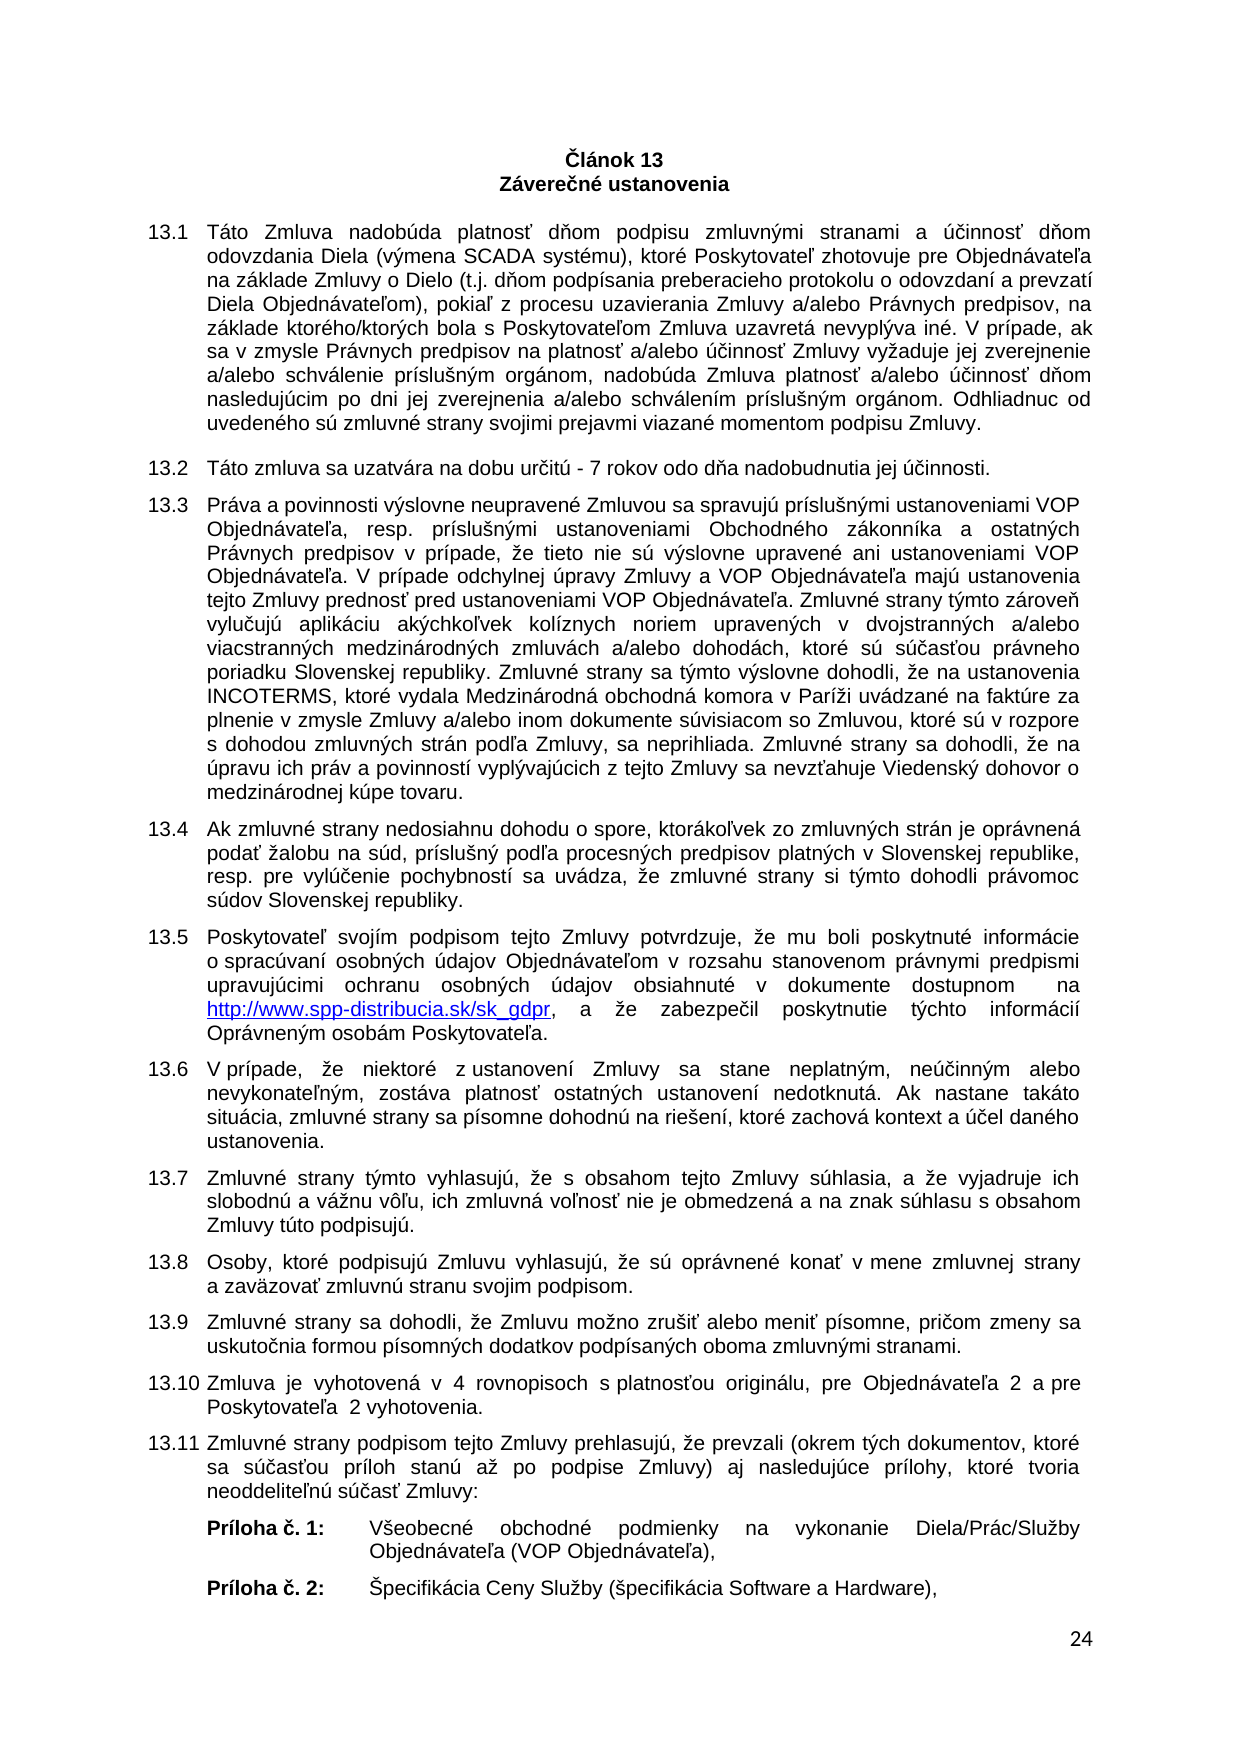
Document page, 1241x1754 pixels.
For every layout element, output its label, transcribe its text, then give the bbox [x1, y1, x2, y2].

text Záverečné ustanovenia [148, 172, 1081, 196]
list Zmluvné strany podpisom tejto Zmluvy prehlasujú, že prevzali (okrem tých dokumentov, ktoré sa súčasťou príloh stanú až po podpise Zmluvy) aj nasledujúce prílohy, ktoré tvoria neoddeliteľnú súčasť Zmluvy: [148, 1431, 1081, 1503]
list Osoby, ktoré podpisujú Zmluvu vyhlasujú, že sú oprávnené konať v mene zmluvnej strany a zaväzovať zmluvnú stranu svojim podpisom. [148, 1250, 1081, 1298]
list Poskytovateľ svojím podpisom tejto Zmluvy potvrdzuje, že mu boli poskytnuté informácie o spracúvaní osobných údajov Objednávateľom v rozsahu stanovenom právnymi predpismi upravujúcimi ochranu osobných údajov obsiahnuté v dokumente dostupnom na http://www.spp-distribucia.sk/sk_gdpr, a že zabezpečil poskytnutie týchto informácií Oprávneným osobám Poskytovateľa. [148, 925, 1081, 1044]
list Zmluva je vyhotovená v 4 rovnopisoch s platnosťou originálu, pre Objednávateľa 2 a pre Poskytovateľa 2 vyhotovenia. [148, 1371, 1081, 1418]
list Práva a povinnosti výslovne neupravené Zmluvou sa spravujú príslušnými ustanoveniami VOP Objednávateľa, resp. príslušnými ustanoveniami Obchodného zákonníka a ostatných Právnych predpisov v prípade, že tieto nie sú výslovne upravené ani ustanoveniami VOP Objednávateľa. V prípade odchylnej úpravy Zmluvy a VOP Objednávateľa majú ustanovenia tejto Zmluvy prednosť pred ustanoveniami VOP Objednávateľa. Zmluvné strany týmto zároveň vylučujú aplikáciu akýchkoľvek kolíznych noriem upravených v dvojstranných a/alebo viacstranných medzinárodných zmluvách a/alebo dohodách, ktoré sú súčasťou právneho poriadku Slovenskej republiky. Zmluvné strany sa týmto výslovne dohodli, že na ustanovenia INCOTERMS, ktoré vydala Medzinárodná obchodná komora v Paríži uvádzané na faktúre za plnenie v zmysle Zmluvy a/alebo inom dokumente súvisiacom so Zmluvou, ktoré sú v rozpore s dohodou zmluvných strán podľa Zmluvy, sa neprihliada. Zmluvné strany sa dohodli, že na úpravu ich práv a povinností vyplývajúcich z tejto Zmluvy sa nevzťahuje Viedenský dohovor o medzinárodnej kúpe tovaru. [148, 492, 1081, 804]
list Ak zmluvné strany nedosiahnu dohodu o spore, ktorákoľvek zo zmluvných strán je oprávnená podať žalobu na súd, príslušný podľa procesných predpisov platných v Slovenskej republike, resp. pre vylúčenie pochybností sa uvádza, že zmluvné strany si týmto dohodli právomoc súdov Slovenskej republiky. [148, 816, 1081, 912]
text Príloha č. 2: Špecifikácia Ceny Služby (špecifikácia Software a Hardware), [207, 1576, 1081, 1600]
text Príloha č. 1: Všeobecné obchodné podmienky na vykonanie Diela/Prác/Služby Objednávateľa (VOP Objednávateľa), [207, 1515, 1081, 1563]
list Zmluvné strany sa dohodli, že Zmluvu možno zrušiť alebo meniť písomne, pričom zmeny sa uskutočnia formou písomných dodatkov podpísaných oboma zmluvnými stranami. [148, 1310, 1081, 1358]
list V prípade, že niektoré z ustanovení Zmluvy sa stane neplatným, neúčinným alebo nevykonateľným, zostáva platnosť ostatných ustanovení nedotknutá. Ak nastane takáto situácia, zmluvné strany sa písomne dohodnú na riešení, ktoré zachová kontext a účel daného ustanovenia. [148, 1057, 1081, 1153]
text Článok 13 [148, 148, 1081, 172]
list Zmluvné strany týmto vyhlasujú, že s obsahom tejto Zmluvy súhlasia, a že vyjadruje ich slobodnú a vážnu vôľu, ich zmluvná voľnosť nie je obmedzená a na znak súhlasu s obsahom Zmluvy túto podpisujú. [148, 1165, 1081, 1237]
list Táto Zmluva nadobúda platnosť dňom podpisu zmluvnými stranami a účinnosť dňom odovzdania Diela (výmena SCADA systému), ktoré Poskytovateľ zhotovuje pre Objednávateľa na základe Zmluvy o Dielo (t.j. dňom podpísania preberacieho protokolu o odovzdaní a prevzatí Diela Objednávateľom), pokiaľ z procesu uzavierania Zmluvy a/alebo Právnych predpisov, na základe ktorého/ktorých bola s Poskytovateľom Zmluva uzavretá nevyplýva iné. V prípade, ak sa v zmysle Právnych predpisov na platnosť a/alebo účinnosť Zmluvy vyžaduje jej zverejnenie a/alebo schválenie príslušným orgánom, nadobúda Zmluva platnosť a/alebo účinnosť dňom nasledujúcim po dni jej zverejnenia a/alebo schválením príslušným orgánom. Odhliadnuc od uvedeného sú zmluvné strany svojimi prejavmi viazané momentom podpisu Zmluvy. [148, 219, 1093, 435]
list Táto zmluva sa uzatvára na dobu určitú - 7 rokov odo dňa nadobudnutia jej účinnosti. [148, 456, 1081, 480]
